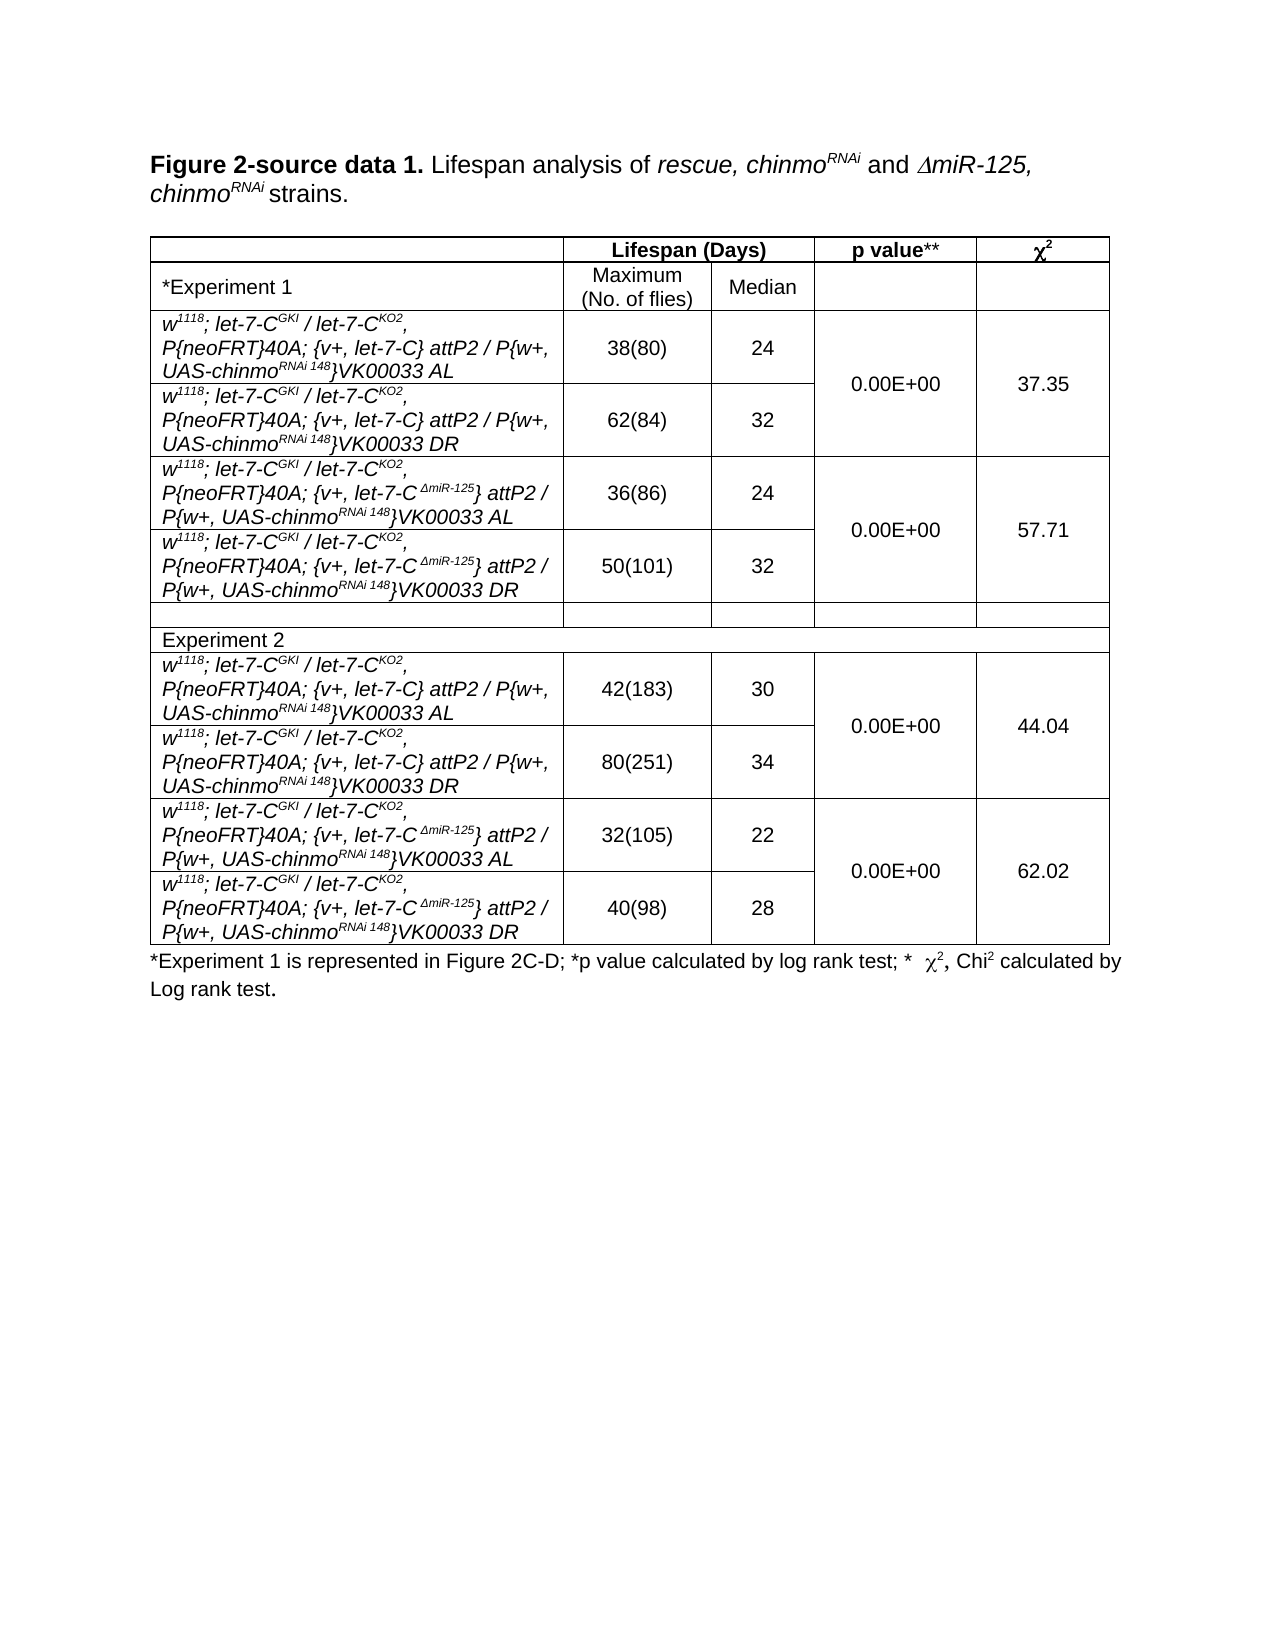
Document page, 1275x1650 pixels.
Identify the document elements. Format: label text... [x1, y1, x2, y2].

table_cell [977, 603, 1109, 627]
table_header Lifespan (Days) [564, 238, 814, 261]
table_cell 0.00E+00 [815, 653, 976, 798]
table_cell 40(98) [564, 872, 711, 944]
table_cell w1118; let-7-CGKI / let-7-CKO2, P{neoFRT}40A; {v+, let-7-C} attP2 / P{w+, UAS-chinmoRNAi 148}VK00033 AL [151, 311, 563, 383]
table_cell w1118; let-7-CGKI / let-7-CKO2, P{neoFRT}40A; {v+, let-7-C} attP2 / P{w+, UAS-chinmoRNAi 148}VK00033 DR [151, 726, 563, 798]
table_cell 30 [712, 653, 814, 725]
table_cell 38(80) [564, 311, 711, 383]
table_cell 62(84) [564, 384, 711, 456]
table_cell Experiment 2 [151, 628, 1109, 652]
table_cell w1118; let-7-CGKI / let-7-CKO2, P{neoFRT}40A; {v+, let-7-C} attP2 / P{w+, UAS-chinmoRNAi 148}VK00033 DR [151, 384, 563, 456]
table_cell 0.00E+00 [815, 311, 976, 456]
table_header c2 [977, 238, 1109, 261]
table_cell 24 [712, 457, 814, 529]
table_cell 0.00E+00 [815, 457, 976, 602]
table_cell Maximum (No. of flies) [564, 263, 711, 310]
table_cell w1118; let-7-CGKI / let-7-CKO2, P{neoFRT}40A; {v+, let-7-C ΔmiR-125} attP2 / P{w+, UAS-chinmoRNAi 148}VK00033 DR [151, 872, 563, 944]
table_cell 57.71 [977, 457, 1109, 602]
table_cell 42(183) [564, 653, 711, 725]
table_cell [815, 603, 976, 627]
table_header p value** [815, 238, 976, 261]
table_cell w1118; let-7-CGKI / let-7-CKO2, P{neoFRT}40A; {v+, let-7-C} attP2 / P{w+, UAS-chinmoRNAi 148}VK00033 AL [151, 653, 563, 725]
table_cell 62.02 [977, 799, 1109, 944]
table_cell w1118; let-7-CGKI / let-7-CKO2, P{neoFRT}40A; {v+, let-7-C ΔmiR-125} attP2 / P{w+, UAS-chinmoRNAi 148}VK00033 AL [151, 457, 563, 529]
text Log rank test. [150, 973, 1125, 1002]
table_cell Median [712, 263, 814, 310]
table_cell 36(86) [564, 457, 711, 529]
table_cell 32(105) [564, 799, 711, 871]
table_cell 34 [712, 726, 814, 798]
table_cell [151, 603, 563, 627]
table_cell 22 [712, 799, 814, 871]
table_cell 24 [712, 311, 814, 383]
text Figure 2-source data 1. Lifespan analysis of rescue, chinmoRNAi and miR-125, chinmoRNAi strains. [150, 150, 1125, 208]
table_cell 80(251) [564, 726, 711, 798]
table_header [151, 238, 563, 261]
table_cell [564, 603, 711, 627]
table_cell 28 [712, 872, 814, 944]
table_cell 44.04 [977, 653, 1109, 798]
table_cell [977, 263, 1109, 310]
table_cell *Experiment 1 [151, 263, 563, 310]
table_cell w1118; let-7-CGKI / let-7-CKO2, P{neoFRT}40A; {v+, let-7-C ΔmiR-125} attP2 / P{w+, UAS-chinmoRNAi 148}VK00033 AL [151, 799, 563, 871]
table_cell [712, 603, 814, 627]
text *Experiment 1 is represented in Figure 2C-D; *p value calculated by log rank test; * c2, Chi2 calculated by [150, 945, 1125, 973]
table_cell 32 [712, 384, 814, 456]
table_cell 32 [712, 530, 814, 602]
table_cell w1118; let-7-CGKI / let-7-CKO2, P{neoFRT}40A; {v+, let-7-C ΔmiR-125} attP2 / P{w+, UAS-chinmoRNAi 148}VK00033 DR [151, 530, 563, 602]
table_cell 37.35 [977, 311, 1109, 456]
table_cell 0.00E+00 [815, 799, 976, 944]
table_cell 50(101) [564, 530, 711, 602]
table_cell [815, 263, 976, 310]
